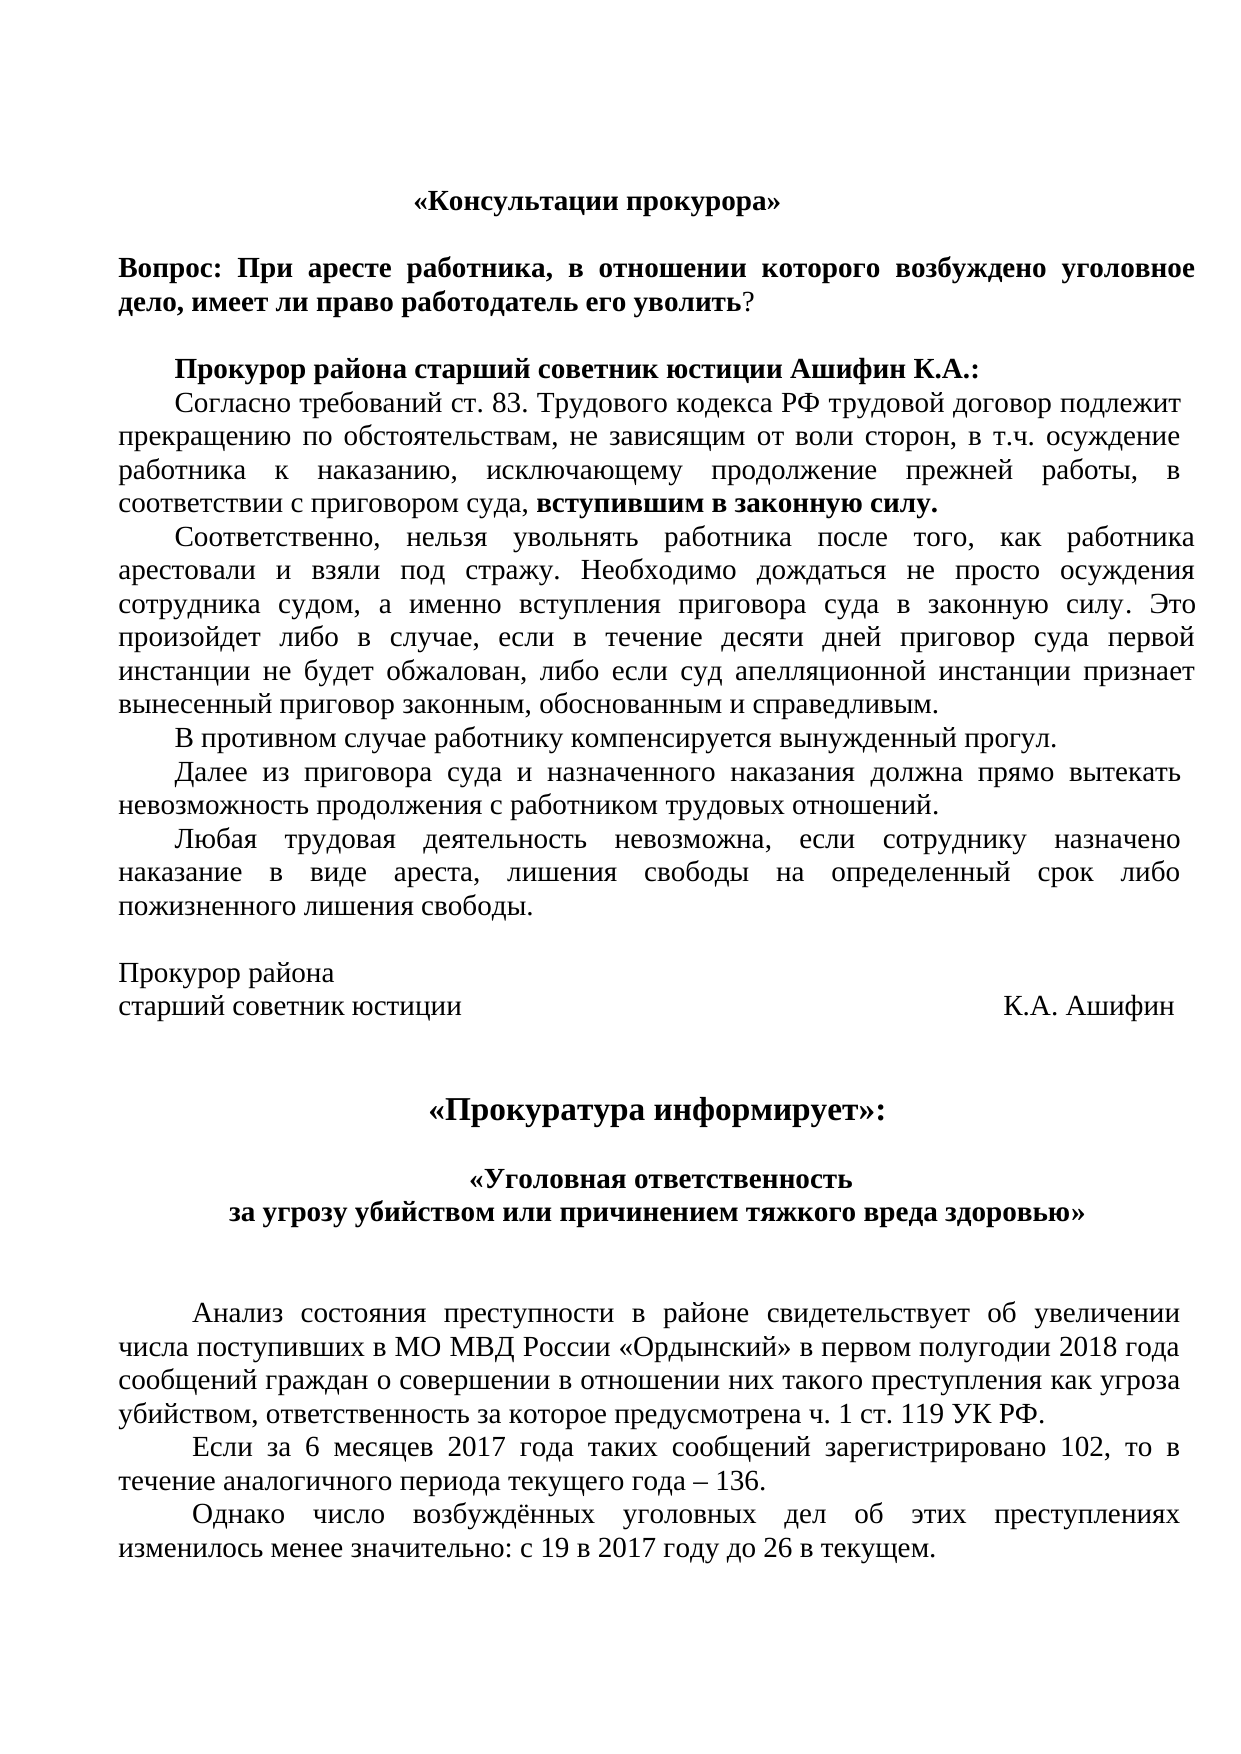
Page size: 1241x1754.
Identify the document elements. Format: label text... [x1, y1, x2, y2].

text «Консультации прокурора» [339, 183, 1196, 217]
text Анализ состояния преступности в районе свидетельствует об увеличении числа поступивших в МО МВД России «Ордынский» в первом полугодии 2018 года сообщений граждан о совершении в отношении них такого преступления как угроза убийством, ответственность за которое предусмотрена ч. 1 ст. 119 УК РФ. [118, 1295, 1181, 1429]
text Прокурор района [118, 955, 1196, 988]
text Соответственно, нельзя увольнять работника после того, как работника арестовали и взяли под стражу. Необходимо дождаться не просто осуждения сотрудника судом, а именно вступления приговора суда в законную силу. Это произойдет либо в случае, если в течение десяти дней приговор суда первой инстанции не будет обжалован, либо если суд апелляционной инстанции признает вынесенный приговор законным, обоснованным и справедливым. [118, 519, 1196, 720]
text Однако число возбуждённых уголовных дел об этих преступлениях изменилось менее значительно: с 19 в 2017 году до 26 в текущем. [118, 1496, 1181, 1563]
text «Прокуратура информирует»: [118, 1089, 1196, 1127]
text Прокурор района старший советник юстиции Ашифин К.А.: [118, 351, 1196, 385]
text за угрозу убийством или причинением тяжкого вреда здоровью» [118, 1194, 1196, 1228]
text Вопрос: При аресте работника, в отношении которого возбуждено уголовное дело, имеет ли право работодатель его уволить? [118, 251, 1196, 318]
text старший советник юстиции К.А. Ашифин [118, 988, 1196, 1022]
text Любая трудовая деятельность невозможна, если сотруднику назначено наказание в виде ареста, лишения свободы на определенный срок либо пожизненного лишения свободы. [118, 821, 1181, 921]
text В противном случае работнику компенсируется вынужденный прогул. [118, 720, 1181, 754]
text Далее из приговора суда и назначенного наказания должна прямо вытекать невозможность продолжения с работником трудовых отношений. [118, 754, 1181, 821]
subtitle Согласно требований ст. 83. Трудового кодекса РФ трудовой договор подлежит прекращению по обстоятельствам, не зависящим от воли сторон, в т.ч. осуждение работника к наказанию, исключающему продолжение прежней работы, в соответствии с приговором суда, вступившим в законную силу. [118, 385, 1181, 519]
text Если за 6 месяцев 2017 года таких сообщений зарегистрировано 102, то в течение аналогичного периода текущего года – 136. [118, 1429, 1181, 1496]
text «Уголовная ответственность [118, 1161, 1196, 1194]
